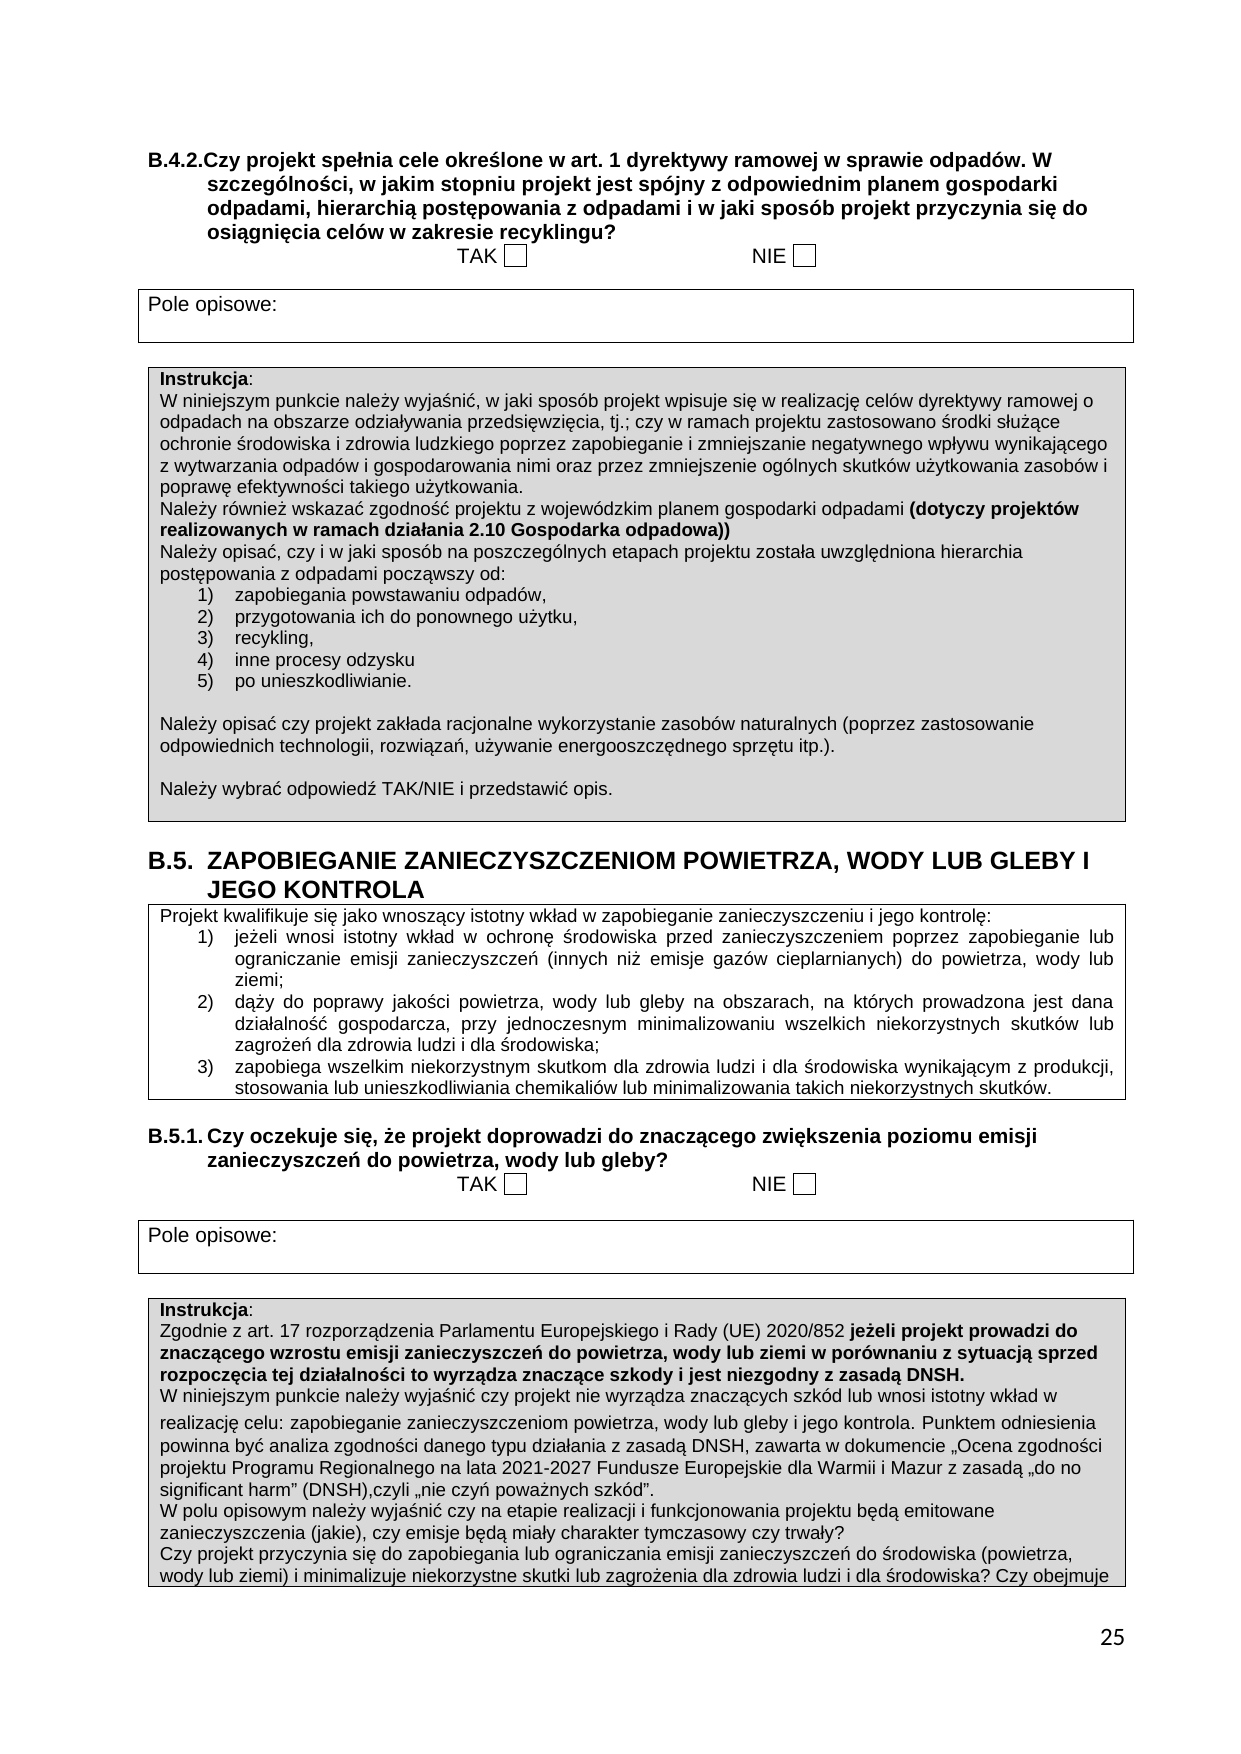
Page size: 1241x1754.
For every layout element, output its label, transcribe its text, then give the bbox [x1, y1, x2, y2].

table_header Instrukcja: W niniejszym punkcie należy wyjaśnić, w jaki sposób projekt wpisuje się w realizację celów dyrektywy ramowej o odpadach na obszarze odziaływania przedsięwzięcia, tj.; czy w ramach projektu zastosowano środki służące ochronie środowiska i zdrowia ludzkiego poprzez zapobieganie i zmniejszanie negatywnego wpływu wynikającego z wytwarzania odpadów i gospodarowania nimi oraz przez zmniejszenie ogólnych skutków użytkowania zasobów i poprawę efektywności takiego użytkowania. Należy również wskazać zgodność projektu z wojewódzkim planem gospodarki odpadami (dotyczy projektów realizowanych w ramach działania 2.10 Gospodarka odpadowa)) Należy opisać, czy i w jaki sposób na poszczególnych etapach projektu została uwzględniona hierarchia postępowania z odpadami począwszy od: zapobiegania powstawaniu odpadów, przygotowania ich do ponownego użytku, recykling, inne procesy odzysku po unieszkodliwianie. Należy opisać czy projekt zakłada racjonalne wykorzystanie zasobów naturalnych (poprzez zastosowanie odpowiednich technologii, rozwiązań, używanie energooszczędnego sprzętu itp.). Należy wybrać odpowiedź TAK/NIE i przedstawić opis. [149, 368, 1125, 821]
text B.4.2.Czy projekt spełnia cele określone w art. 1 dyrektywy ramowej w sprawie odpadów. W szczególności, w jakim stopniu projekt jest spójny z odpowiednim planem gospodarki odpadami, hierarchią postępowania z odpadami i w jaki sposób projekt przyczynia się do osiągnięcia celów w zakresie recyklingu? [148, 148, 1125, 243]
text TAK NIE [148, 243, 1125, 267]
text Pole opisowe: [139, 290, 1133, 316]
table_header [149, 1299, 1125, 1586]
table_header Projekt kwalifikuje się jako wnoszący istotny wkład w zapobieganie zanieczyszczeniu i jego kontrolę: jeżeli wnosi istotny wkład w ochronę środowiska przed zanieczyszczeniem poprzez zapobieganie lub ograniczanie emisji zanieczyszczeń (innych niż emisje gazów cieplarnianych) do powietrza, wody lub ziemi; dąży do poprawy jakości powietrza, wody lub gleby na obszarach, na których prowadzona jest dana działalność gospodarcza, przy jednoczesnym minimalizowaniu wszelkich niekorzystnych skutków lub zagrożeń dla zdrowia ludzi i dla środowiska; zapobiega wszelkim niekorzystnym skutkom dla zdrowia ludzi i dla środowiska wynikającym z produkcji, stosowania lub unieszkodliwiania chemikaliów lub minimalizowania takich niekorzystnych skutków. [149, 905, 1125, 1099]
text TAK NIE [148, 1172, 1125, 1196]
text Pole opisowe: [139, 1221, 1133, 1247]
text B.5. ZAPOBIEGANIE ZANIECZYSZCZENIOM POWIETRZA, WODY LUB GLEBY I JEGO KONTROLA [148, 846, 1125, 903]
text B.5.1. Czy oczekuje się, że projekt doprowadzi do znaczącego zwiększenia poziomu emisji zanieczyszczeń do powietrza, wody lub gleby? [148, 1124, 1125, 1172]
